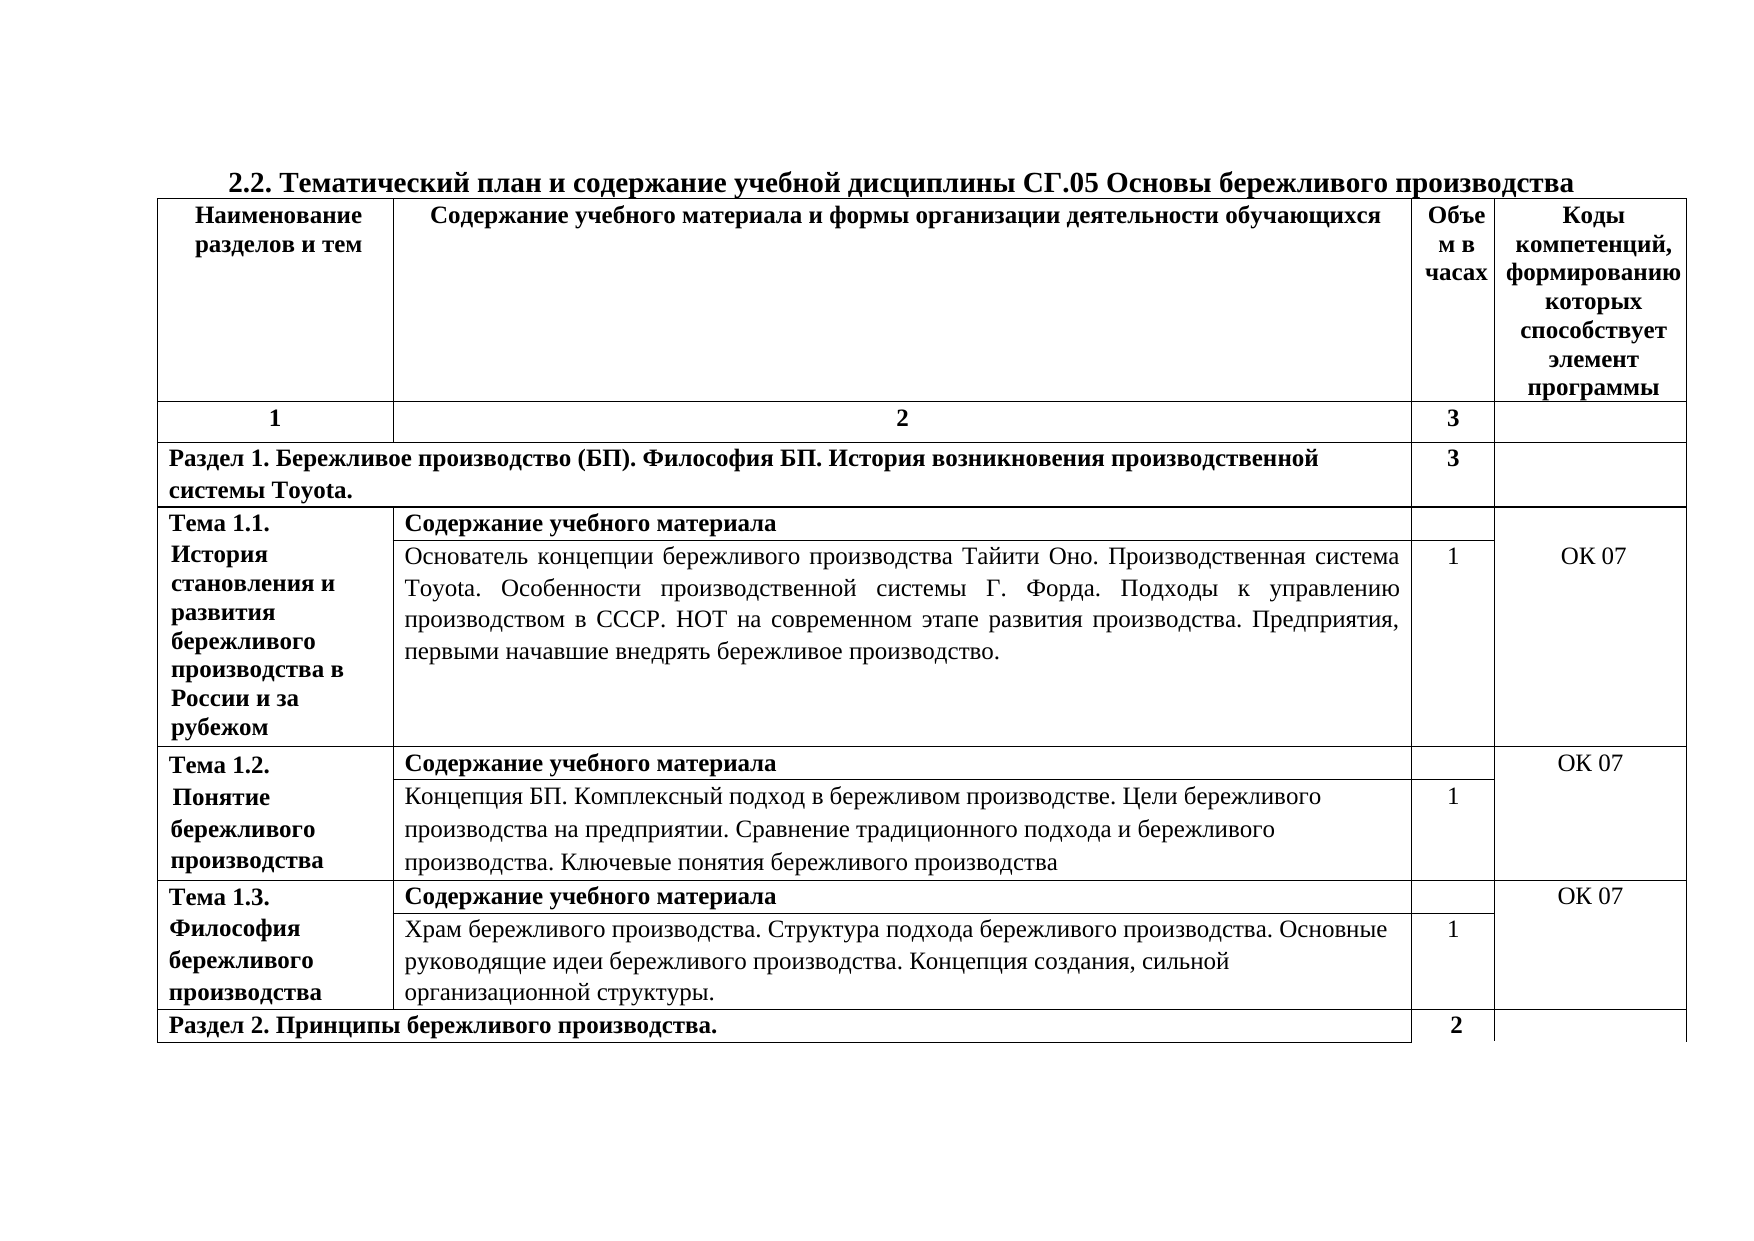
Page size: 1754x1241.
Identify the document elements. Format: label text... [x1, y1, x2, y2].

table_cell Содержание учебного материала [394, 508, 1411, 539]
table_header Наименование разделов и тем [158, 199, 393, 401]
table_cell 3 [1412, 402, 1494, 442]
table_cell [1412, 881, 1494, 913]
table_cell 2 [394, 402, 1411, 442]
table_cell [1495, 1010, 1686, 1042]
table_cell ОК 07 [1495, 747, 1686, 879]
table_cell [1495, 443, 1686, 506]
table_cell [1412, 747, 1494, 779]
table_cell 1 [1412, 541, 1494, 746]
table_cell [1412, 508, 1494, 539]
table_header Коды компетенций, формированию которых способствует элемент программы [1495, 199, 1686, 401]
table_cell Раздел 2. Принципы бережливого производства. [158, 1010, 1411, 1042]
table_cell Содержание учебного материала [394, 747, 1411, 779]
table_cell ОК 07 [1495, 881, 1686, 1009]
table_header Объем в часах [1412, 199, 1494, 401]
text 2.2. Тематический план и содержание учебной дисциплины СГ.05 Основы бережливого производства [154, 165, 1689, 198]
table_cell 2 [1412, 1010, 1494, 1042]
table_cell Тема 1.3. Философия бережливого производства [158, 881, 393, 1009]
table_cell Раздел 1. Бережливое производство (БП). Философия БП. История возникновения производственной системы Toyota. [158, 443, 1411, 506]
table_cell 3 [1412, 443, 1494, 506]
table_cell Тема 1.2. Понятие бережливого производства [158, 747, 393, 879]
table_cell [1495, 402, 1686, 442]
table_cell Содержание учебного материала [394, 881, 1411, 913]
table_cell Тема 1.1. История становления и развития бережливого производства в России и за рубежом [158, 508, 393, 746]
table_header Содержание учебного материала и формы организации деятельности обучающихся [394, 199, 1411, 401]
table_cell 1 [1412, 780, 1494, 879]
table_cell Основатель концепции бережливого производства Тайити Оно. Производственная система Toyota. Особенности производственной системы Г. Форда. Подходы к управлению производством в СССР. НОТ на современном этапе развития производства. Предприятия, первыми начавшие внедрять бережливое производство. [394, 541, 1411, 746]
table_cell 1 [158, 402, 393, 442]
table_cell Концепция БП. Комплексный подход в бережливом производстве. Цели бережливого производства на предприятии. Сравнение традиционного подхода и бережливого производства. Ключевые понятия бережливого производства [394, 780, 1411, 879]
table_cell Храм бережливого производства. Структура подхода бережливого производства. Основные руководящие идеи бережливого производства. Концепция создания, сильной организационной структуры. [394, 914, 1411, 1009]
table_cell 1 [1412, 914, 1494, 1009]
table_cell [1495, 508, 1686, 539]
table_cell ОК 07 [1495, 540, 1686, 746]
